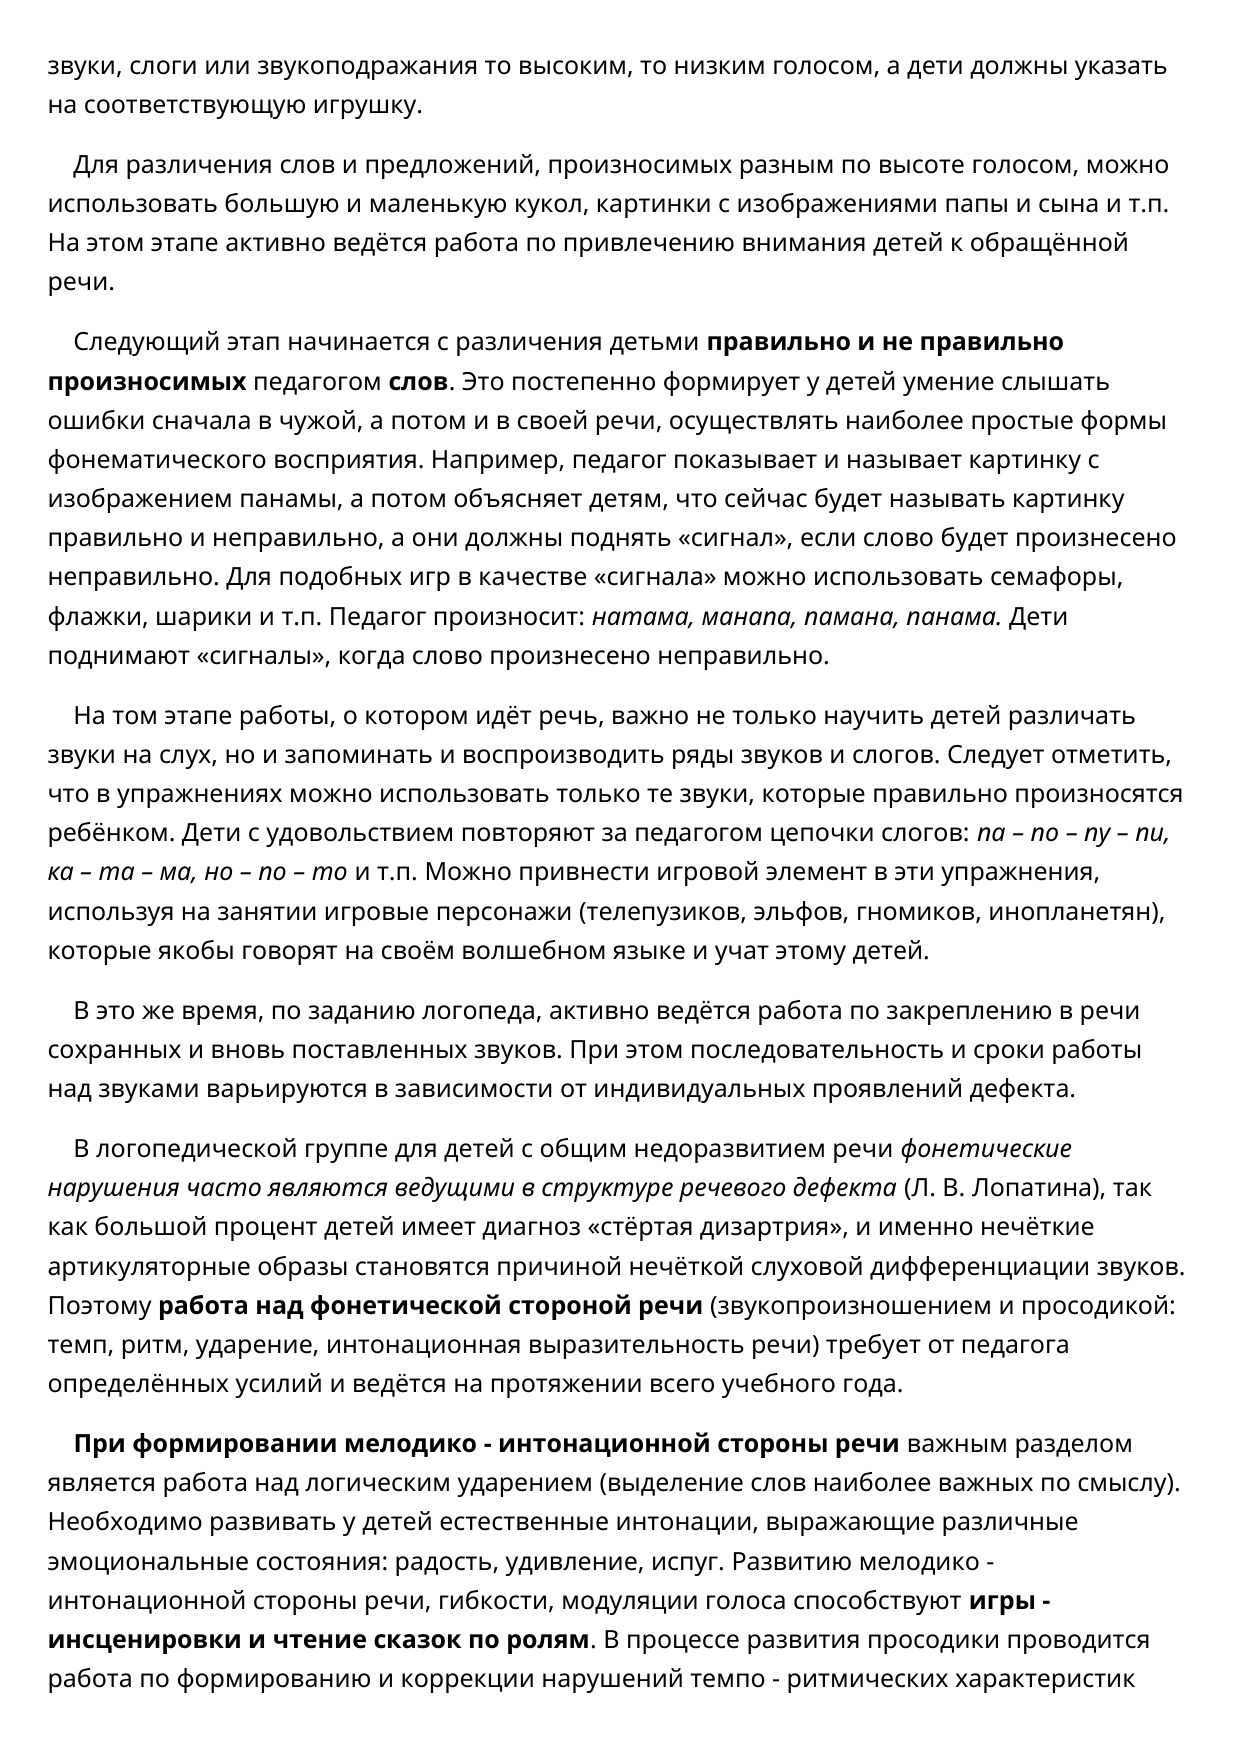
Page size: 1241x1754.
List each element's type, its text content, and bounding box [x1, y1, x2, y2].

text В это же время, по заданию логопеда, активно ведётся работа по закреплению в речи сохранных и вновь поставленных звуков. При этом последовательность и сроки работы над звуками варьируются в зависимости от индивидуальных проявлений дефекта. [47, 992, 1193, 1105]
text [47, 1426, 1193, 1695]
text В логопедической группе для детей с общим недоразвитием речи фонетические нарушения часто являются ведущими в структуре речевого дефекта (Л. В. Лопатина), так как большой процент детей имеет диагноз «стёртая дизартрия», и именно нечёткие артикуляторные образы становятся причиной нечёткой слуховой дифференциации звуков. Поэтому работа над фонетической стороной речи (звукопроизношением и просодикой: темп, ритм, ударение, интонационная выразительность речи) требует от педагога определённых усилий и ведётся на протяжении всего учебного года. [47, 1131, 1193, 1400]
text Следующий этап начинается с различения детьми правильно и не правильно произносимых педагогом слов. Это постепенно формирует у детей умение слышать ошибки сначала в чужой, а потом и в своей речи, осуществлять наиболее простые формы фонематического восприятия. Например, педагог показывает и называет картинку с изображением панамы, а потом объясняет детям, что сейчас будет называть картинку правильно и неправильно, а они должны поднять «сигнал», если слово будет произнесено неправильно. Для подобных игр в качестве «сигнала» можно использовать семафоры, флажки, шарики и т.п. Педагог произносит: натама, манапа, памана, панама. Дети поднимают «сигналы», когда слово произнесено неправильно. [47, 324, 1193, 671]
text Для различения слов и предложений, произносимых разным по высоте голосом, можно использовать большую и маленькую кукол, картинки с изображениями папы и сына и т.п. На этом этапе активно ведётся работа по привлечению внимания детей к обращённой речи. [47, 146, 1193, 298]
text На том этапе работы, о котором идёт речь, важно не только научить детей различать звуки на слух, но и запоминать и воспроизводить ряды звуков и слогов. Следует отметить, что в упражнениях можно использовать только те звуки, которые правильно произносятся ребёнком. Дети с удовольствием повторяют за педагогом цепочки слогов: па – по – пу – пи, ка – та – ма, но – по – то и т.п. Можно привнести игровой элемент в эти упражнения, используя на занятии игровые персонажи (телепузиков, эльфов, гномиков, инопланетян), которые якобы говорят на своём волшебном языке и учат этому детей. [47, 697, 1193, 966]
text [47, 47, 1193, 121]
